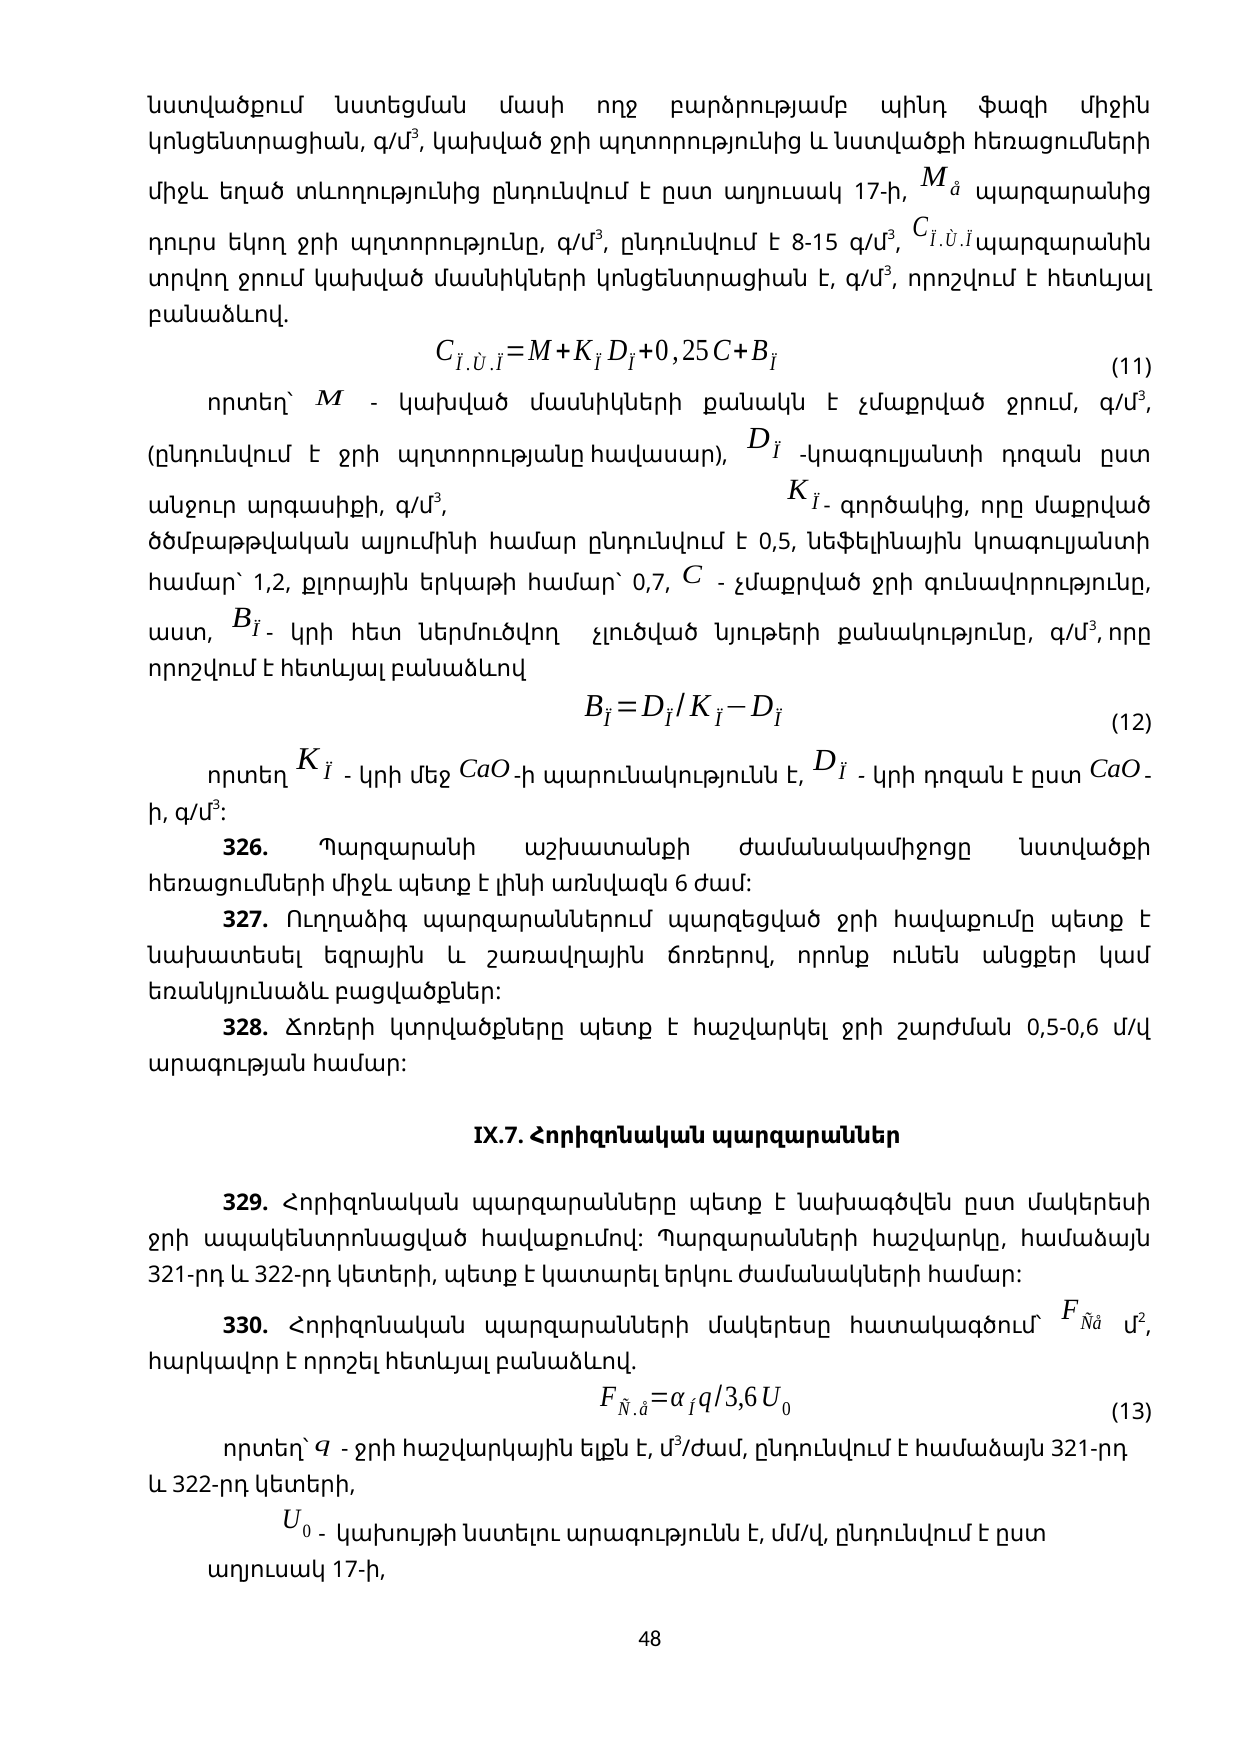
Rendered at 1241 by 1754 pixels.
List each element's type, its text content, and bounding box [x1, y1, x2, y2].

text 328. Ճոռերի կտրվածքները պետք է հաշվարկել ջրի շարժման 0,5-0,6 մ/վ արագության համար: [148, 1011, 1152, 1078]
text (13) [148, 1381, 1152, 1426]
text - կախույթի նստելու արագությունն է, մմ/վ, ընդունվում է ըստ աղյուսակ 17-ի, [207, 1503, 1152, 1584]
text որտեղ - կրի մեջ -ի պարունակությունն է, - կրի դոզան է ըստ -ի, գ/մ3: [148, 742, 1152, 827]
text որտեղ՝ - ջրի հաշվարկային ելքն է, մ3/ժամ, ընդունվում է համաձայն 321-րդ և 322-րդ կետերի, [148, 1431, 1152, 1499]
text 327. Ուղղաձիգ պարզարաններում պարզեցված ջրի հավաքումը պետք է նախատեսել եզրային և շառավղային ճոռերով, որոնք ունեն անցքեր կամ եռանկյունաձև բացվածքներ: [148, 903, 1152, 1006]
text 329. Հորիզոնական պարզարանները պետք է նախագծվեն ըստ մակերեսի ջրի ապակենտրոնացված հավաքումով: Պարզարանների հաշվարկը, համաձայն 321-րդ և 322-րդ կետերի, պետք է կատարել երկու ժամանակների համար: [148, 1186, 1152, 1289]
text 330. Հորիզոնական պարզարանների մակերեսը հատակագծում՝ մ2, հարկավոր է որոշել հետևյալ բանաձևով. [148, 1294, 1152, 1376]
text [148, 89, 1152, 329]
text 326. Պարզարանի աշխատանքի ժամանակամիջոցը նստվածքի հեռացումների միջև պետք է լինի առնվազն 6 ժամ: [148, 831, 1152, 898]
text (11) [148, 333, 1152, 381]
text IX.7. Հորիզոնական պարզարաններ [148, 1119, 1152, 1150]
text (12) [148, 688, 1152, 737]
text որտեղ՝ - կախված մասնիկների քանակն է չմաքրված ջրում, գ/մ3, (ընդունվում է ջրի պղտորությանը հավասար), -կոագուլյանտի դոզան ըստ անջուր արգասիքի, գ/մ3, - գործակից, որը մաքրված ծծմբաթթվական ալյումինի համար ընդունվում է 0,5, նեֆելինային կոագուլյանտի համար` 1,2, քլորային երկաթի համար` 0,7, - չմաքրված ջրի գունավորությունը, աստ, - կրի հետ ներմուծվող չլուծված նյութերի քանակությունը, գ/մ3, որը որոշվում է հետևյալ բանաձևով [148, 386, 1152, 683]
